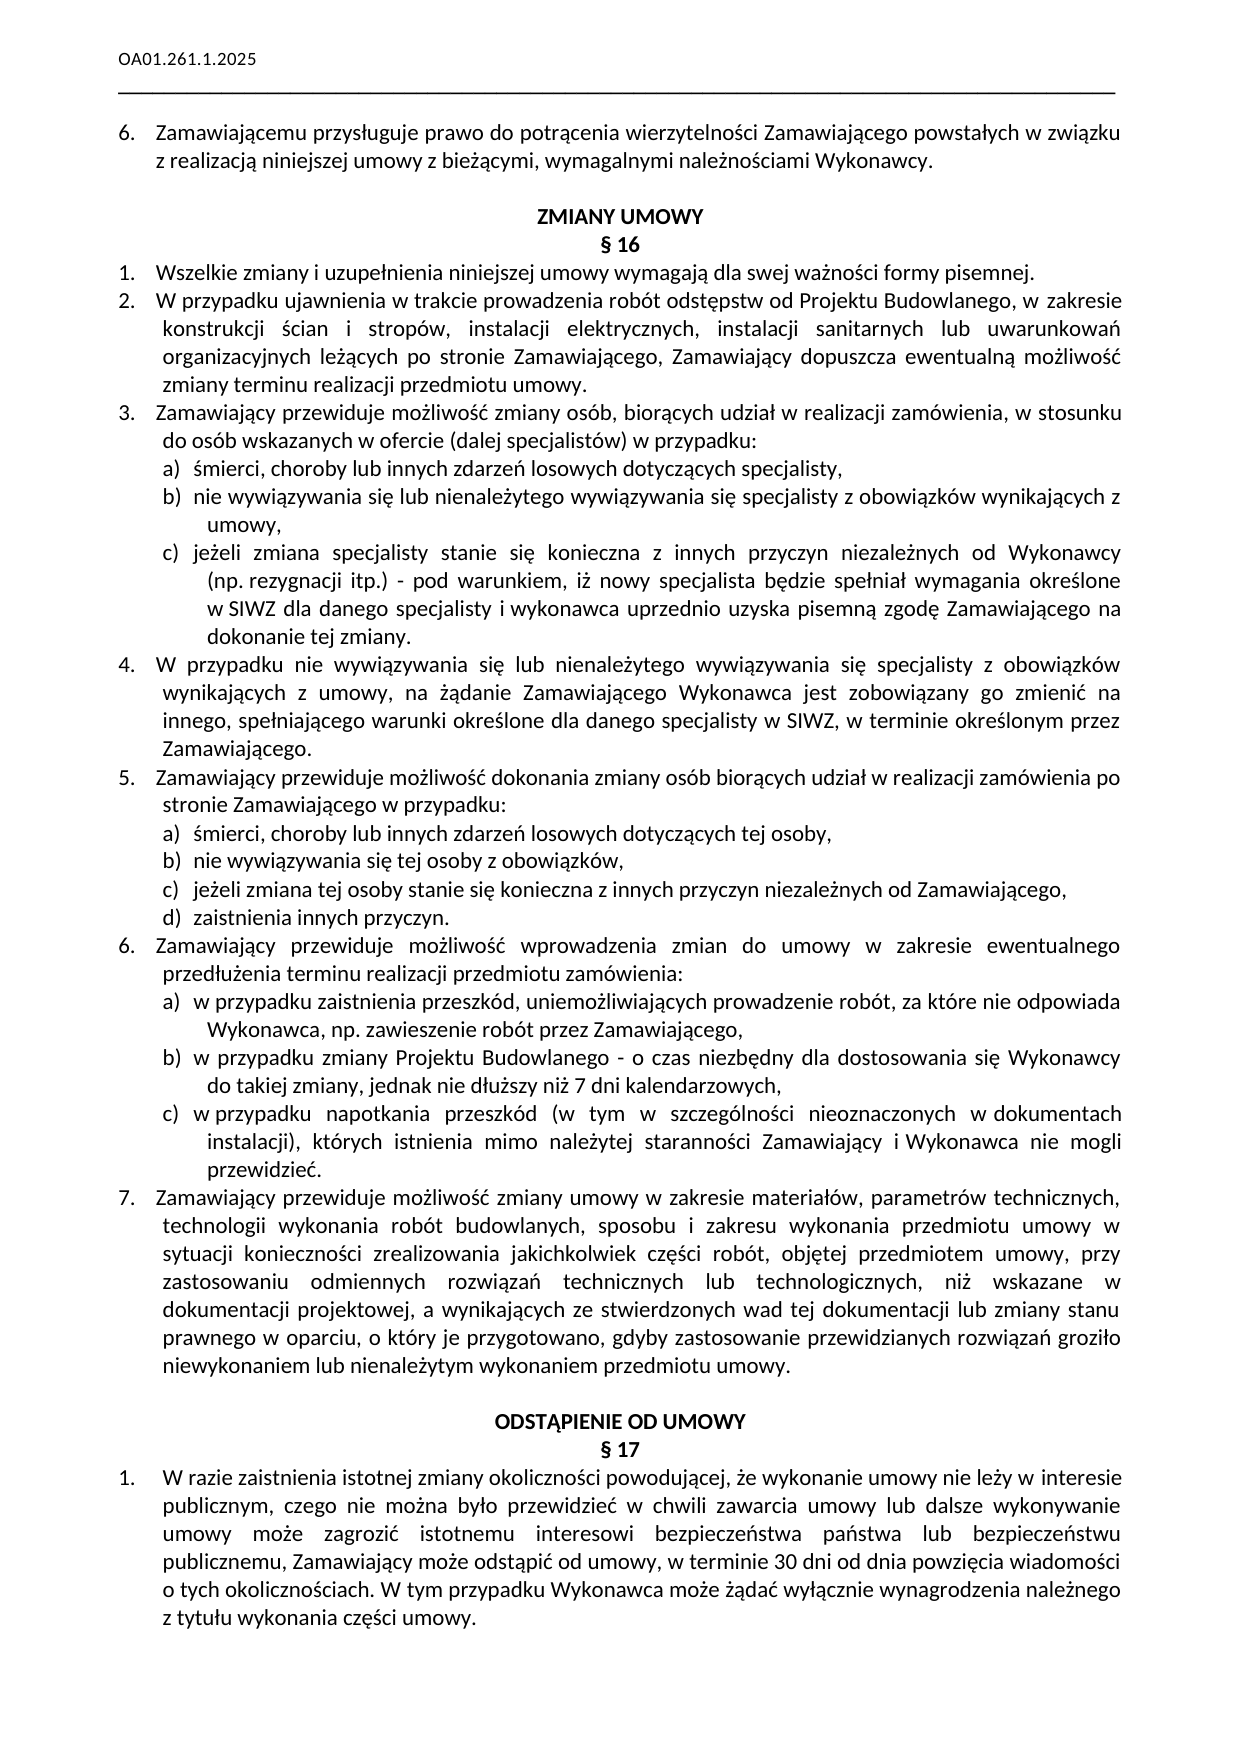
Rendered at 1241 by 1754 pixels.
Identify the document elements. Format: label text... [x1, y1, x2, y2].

list W przypadku nie wywiązywania się lub nienależytego wywiązywania się specjalisty z obowiązków wynikających z umowy, na żądanie Zamawiającego Wykonawca jest zobowiązany go zmienić na innego, spełniającego warunki określone dla danego specjalisty w SIWZ, w terminie określonym przez Zamawiającego. [118, 651, 1122, 763]
list jeżeli zmiana specjalisty stanie się konieczna z innych przyczyn niezależnych od Wykonawcy (np. rezygnacji itp.) - pod warunkiem, iż nowy specjalista będzie spełniał wymagania określone w SIWZ dla danego specjalisty i wykonawca uprzednio uzyska pisemną zgodę Zamawiającego na dokonanie tej zmiany. [162, 538, 1122, 651]
text § 17 [118, 1435, 1122, 1463]
list w przypadku napotkania przeszkód (w tym w szczególności nieoznaczonych w dokumentach instalacji), których istnienia mimo należytej staranności Zamawiający i Wykonawca nie mogli przewidzieć. [162, 1099, 1122, 1183]
list nie wywiązywania się lub nienależytego wywiązywania się specjalisty z obowiązków wynikających z umowy, [162, 482, 1122, 538]
list Zamawiający przewiduje możliwość dokonania zmiany osób biorących udział w realizacji zamówienia po stronie Zamawiającego w przypadku: [118, 763, 1122, 819]
list Zamawiający przewiduje możliwość wprowadzenia zmian do umowy w zakresie ewentualnego przedłużenia terminu realizacji przedmiotu zamówienia: [118, 931, 1122, 987]
list W razie zaistnienia istotnej zmiany okoliczności powodującej, że wykonanie umowy nie leży w interesie publicznym, czego nie można było przewidzieć w chwili zawarcia umowy lub dalsze wykonywanie umowy może zagrozić istotnemu interesowi bezpieczeństwa państwa lub bezpieczeństwu publicznemu, Zamawiający może odstąpić od umowy, w terminie 30 dni od dnia powzięcia wiadomości o tych okolicznościach. W tym przypadku Wykonawca może żądać wyłącznie wynagrodzenia należnego z tytułu wykonania części umowy. [118, 1463, 1122, 1631]
list Wszelkie zmiany i uzupełnienia niniejszej umowy wymagają dla swej ważności formy pisemnej. [118, 258, 1122, 286]
list w przypadku zaistnienia przeszkód, uniemożliwiających prowadzenie robót, za które nie odpowiada Wykonawca, np. zawieszenie robót przez Zamawiającego, [162, 987, 1122, 1043]
list nie wywiązywania się tej osoby z obowiązków, [162, 847, 1122, 875]
list W przypadku ujawnienia w trakcie prowadzenia robót odstępstw od Projektu Budowlanego, w zakresie konstrukcji ścian i stropów, instalacji elektrycznych, instalacji sanitarnych lub uwarunkowań organizacyjnych leżących po stronie Zamawiającego, Zamawiający dopuszcza ewentualną możliwość zmiany terminu realizacji przedmiotu umowy. [118, 286, 1122, 398]
text ZMIANY UMOWY [118, 202, 1122, 230]
text § 16 [118, 230, 1122, 258]
list śmierci, choroby lub innych zdarzeń losowych dotyczących specjalisty, [162, 454, 1122, 482]
list jeżeli zmiana tej osoby stanie się konieczna z innych przyczyn niezależnych od Zamawiającego, [162, 875, 1122, 903]
list Zamawiający przewiduje możliwość zmiany umowy w zakresie materiałów, parametrów technicznych, technologii wykonania robót budowlanych, sposobu i zakresu wykonania przedmiotu umowy w sytuacji konieczności zrealizowania jakichkolwiek części robót, objętej przedmiotem umowy, przy zastosowaniu odmiennych rozwiązań technicznych lub technologicznych, niż wskazane w dokumentacji projektowej, a wynikających ze stwierdzonych wad tej dokumentacji lub zmiany stanu prawnego w oparciu, o który je przygotowano, gdyby zastosowanie przewidzianych rozwiązań groziło niewykonaniem lub nienależytym wykonaniem przedmiotu umowy. [118, 1183, 1122, 1379]
list w przypadku zmiany Projektu Budowlanego - o czas niezbędny dla dostosowania się Wykonawcy do takiej zmiany, jednak nie dłuższy niż 7 dni kalendarzowych, [162, 1043, 1122, 1099]
list Zamawiającemu przysługuje prawo do potrącenia wierzytelności Zamawiającego powstałych w związku z realizacją niniejszej umowy z bieżącymi, wymagalnymi należnościami Wykonawcy. [118, 118, 1122, 174]
list Zamawiający przewiduje możliwość zmiany osób, biorących udział w realizacji zamówienia, w stosunku do osób wskazanych w ofercie (dalej specjalistów) w przypadku: [118, 398, 1122, 454]
text ODSTĄPIENIE OD UMOWY [118, 1407, 1122, 1435]
list śmierci, choroby lub innych zdarzeń losowych dotyczących tej osoby, [162, 819, 1122, 847]
list zaistnienia innych przyczyn. [162, 903, 1122, 931]
